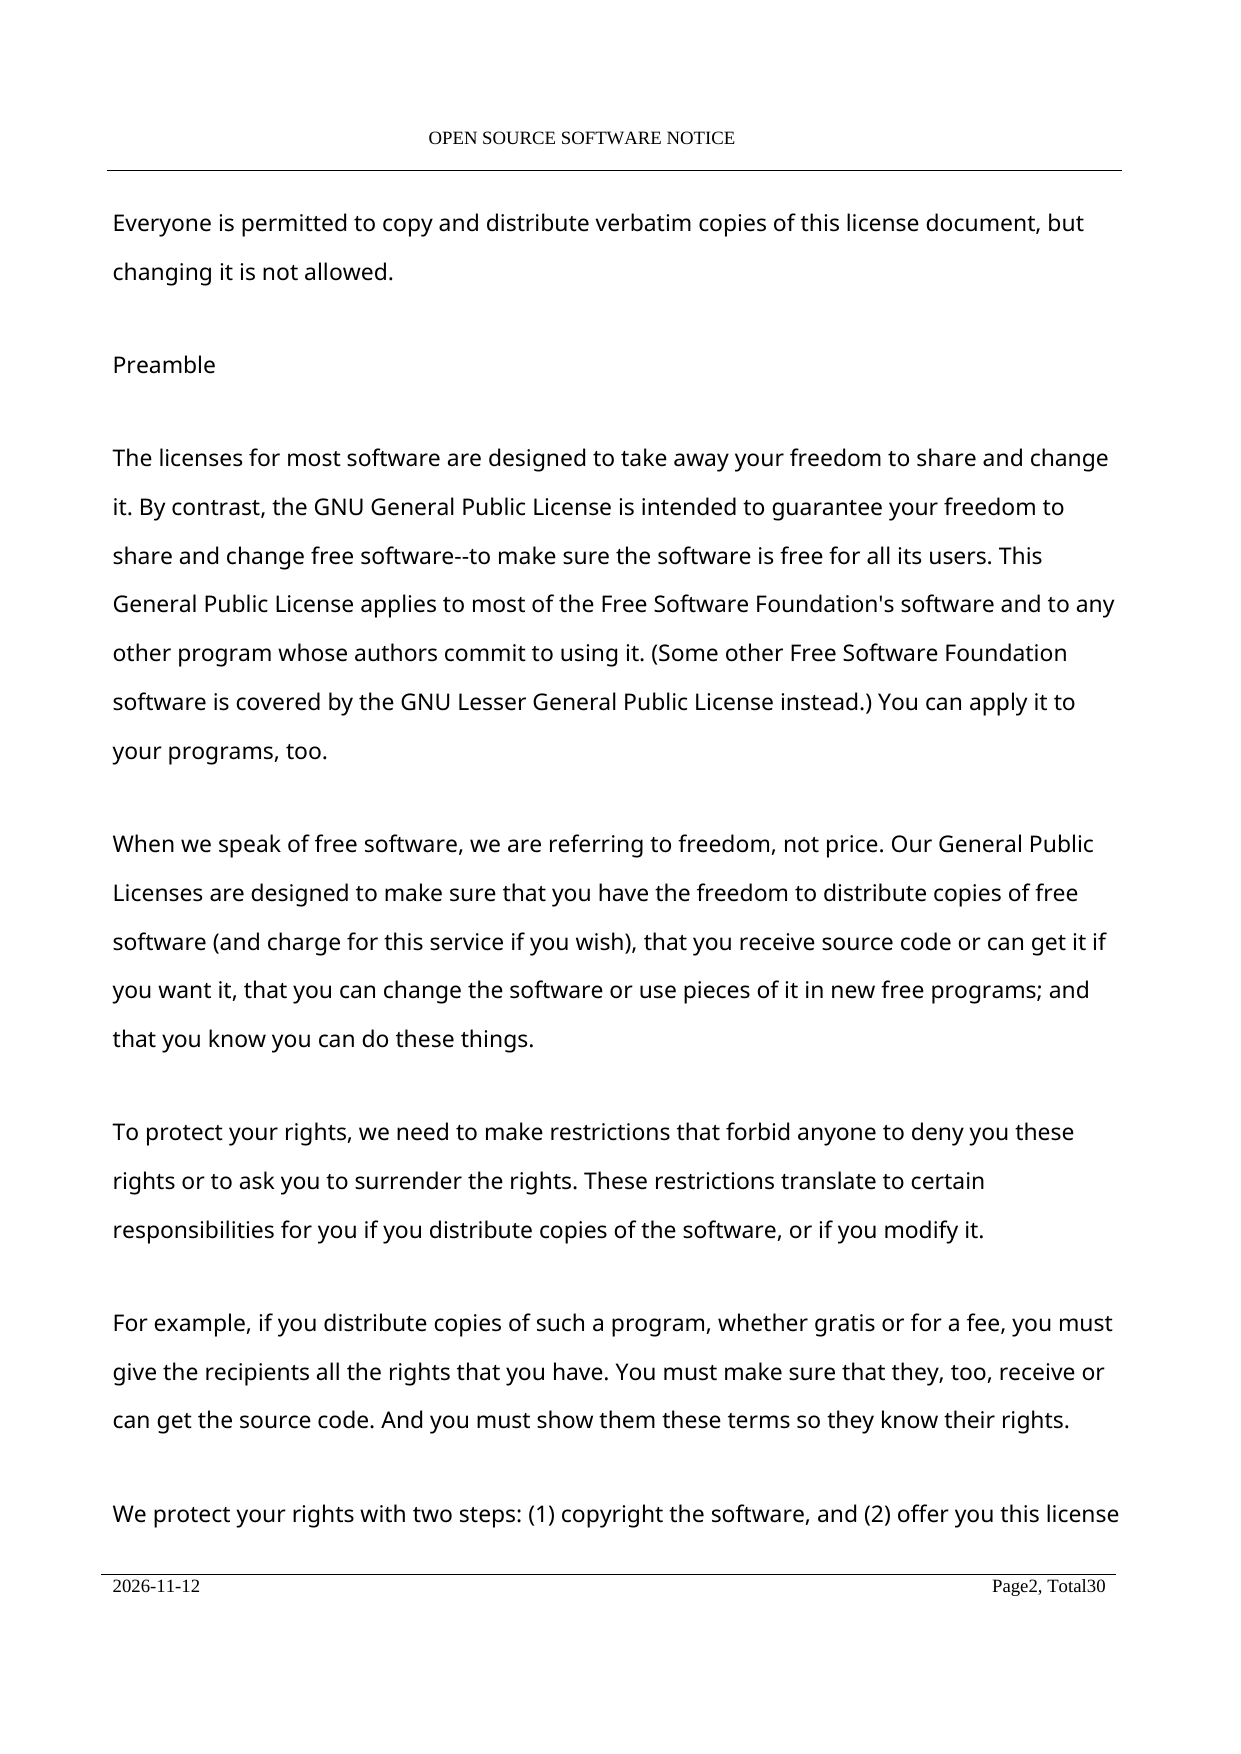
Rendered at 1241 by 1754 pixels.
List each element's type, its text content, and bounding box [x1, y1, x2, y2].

text The licenses for most software are designed to take away your freedom to share and change it. By contrast, the GNU General Public License is intended to guarantee your freedom to share and change free software--to make sure the software is free for all its users. This General Public License applies to most of the Free Software Foundation's software and to any other program whose authors commit to using it. (Some other Free Software Foundation software is covered by the GNU Lesser General Public License instead.) You can apply it to your programs, too. [112, 442, 1128, 767]
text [112, 1497, 1128, 1529]
text When we speak of free software, we are referring to freedom, not price. Our General Public Licenses are designed to make sure that you have the freedom to distribute copies of free software (and charge for this service if you wish), that you receive source code or can get it if you want it, that you can change the software or use pieces of it in new free programs; and that you know you can do these things. [112, 827, 1128, 1055]
text Everyone is permitted to copy and distribute verbatim copies of this license document, but changing it is not allowed. [112, 206, 1128, 288]
text To protect your rights, we need to make restrictions that forbid anyone to deny you these rights or to ask you to surrender the rights. These restrictions translate to certain responsibilities for you if you distribute copies of the software, or if you modify it. [112, 1116, 1128, 1246]
text For example, if you distribute copies of such a program, whether gratis or for a fee, you must give the recipients all the rights that you have. You must make sure that they, too, receive or can get the source code. And you must show them these terms so they know their rights. [112, 1306, 1128, 1436]
text Preamble [112, 348, 1128, 381]
